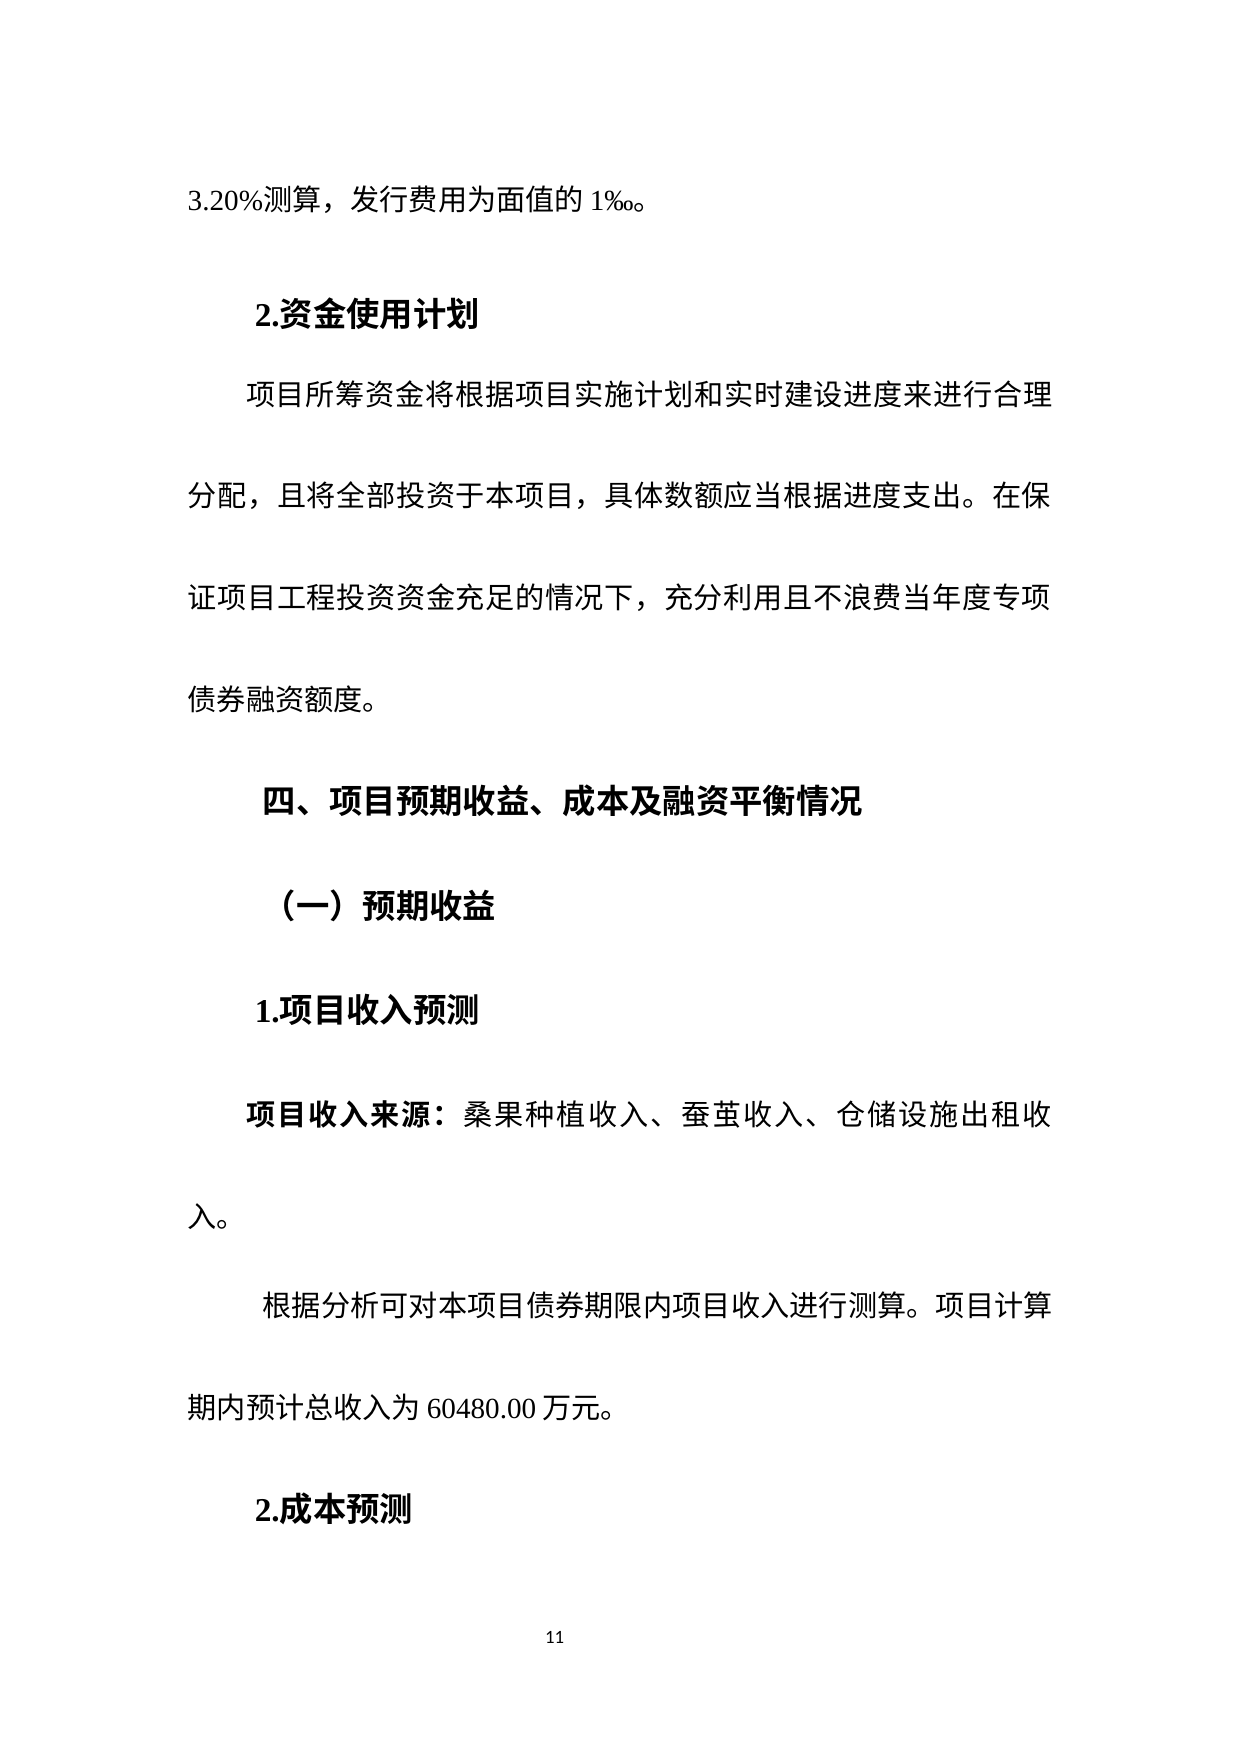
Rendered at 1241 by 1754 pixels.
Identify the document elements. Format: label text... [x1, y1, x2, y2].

list 项目收入来源：桑果种植收入、蚕茧收入、仓储设施出租收入。 [187, 1079, 1053, 1249]
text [187, 164, 1053, 232]
list 2.资金使用计划 [187, 278, 1053, 346]
text 2.成本预测 [187, 1473, 1053, 1541]
text 四、项目预期收益、成本及融资平衡情况 [187, 766, 1053, 833]
text 根据分析可对本项目债券期限内项目收入进行测算。项目计算期内预计总收入为60480.00万元。 [187, 1270, 1053, 1440]
text （一）预期收益 [187, 870, 1053, 938]
text 项目所筹资金将根据项目实施计划和实时建设进度来进行合理分配，且将全部投资于本项目，具体数额应当根据进度支出。在保证项目工程投资资金充足的情况下，充分利用且不浪费当年度专项债券融资额度。 [187, 358, 1053, 732]
text 1.项目收入预测 [187, 974, 1053, 1042]
